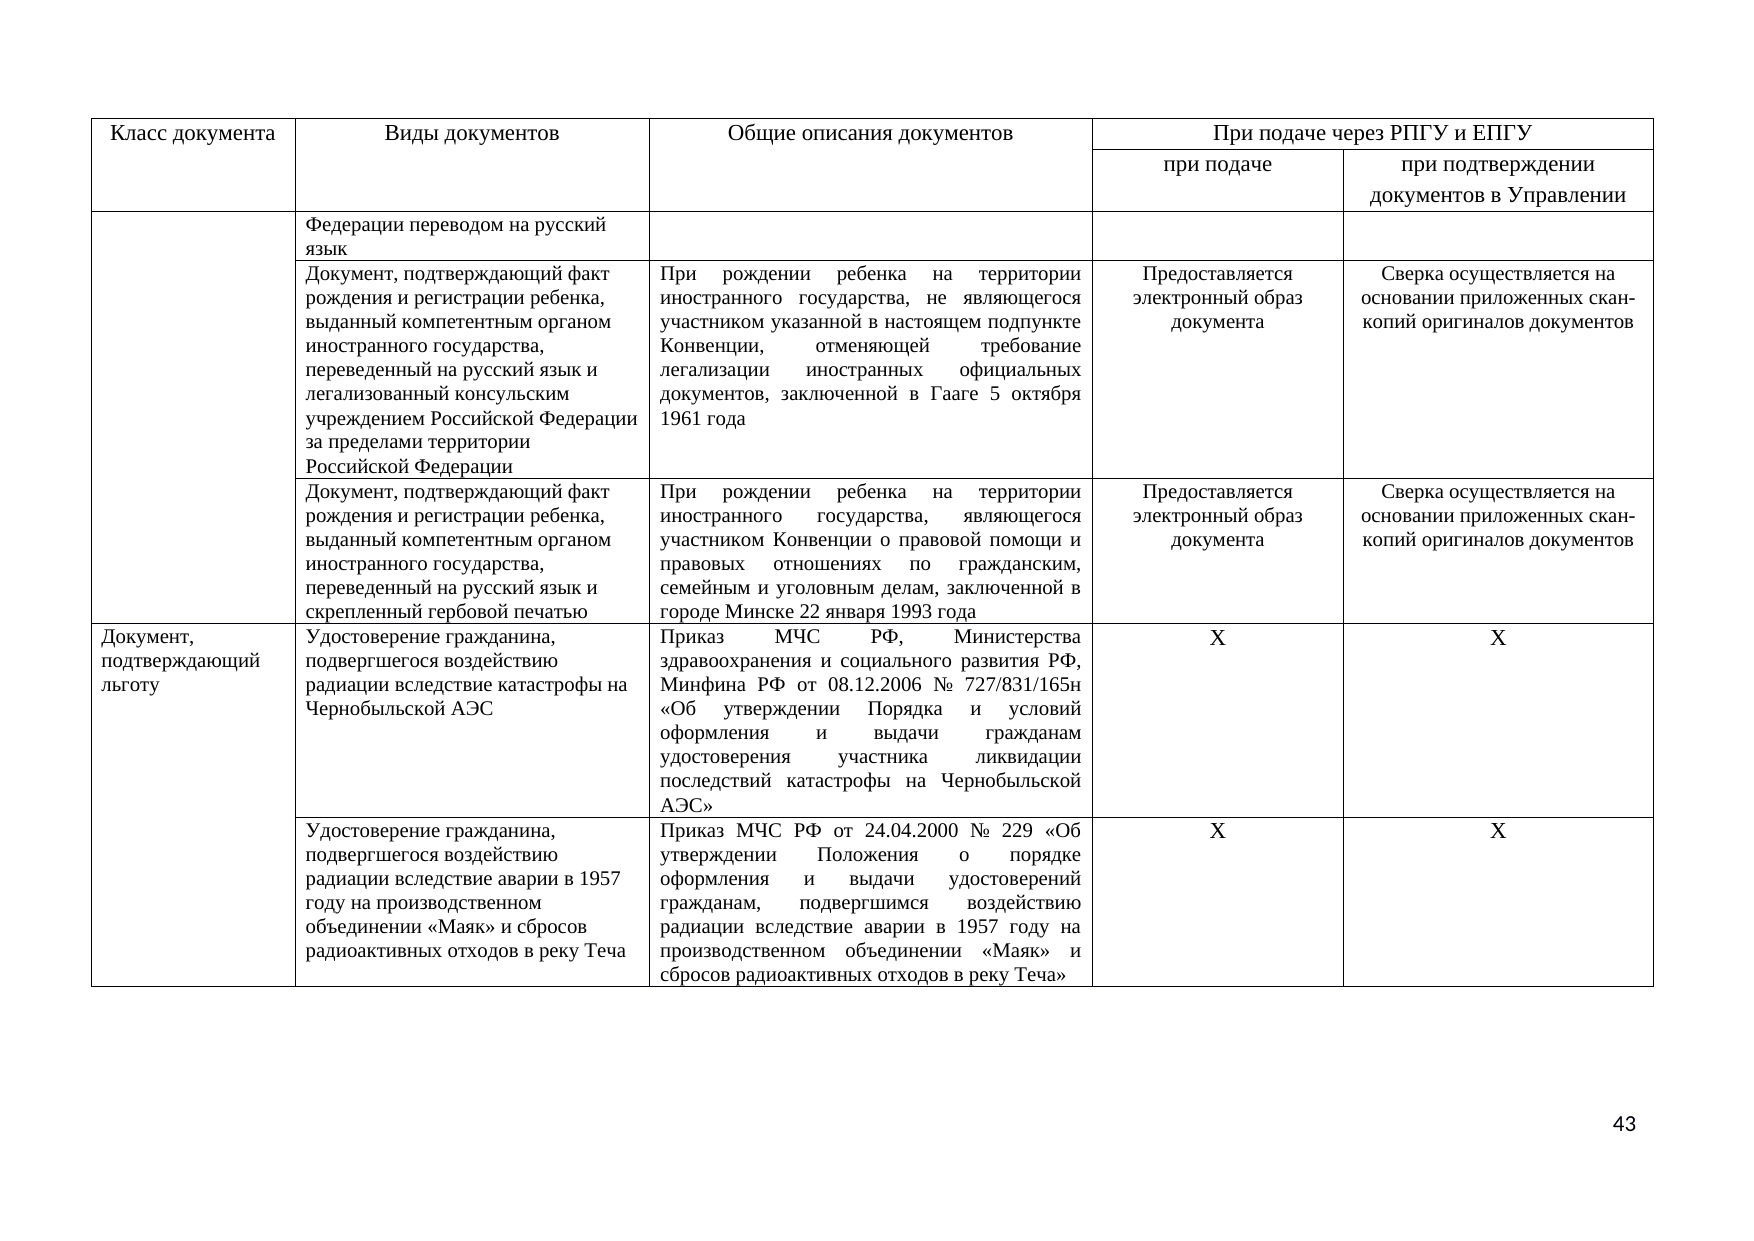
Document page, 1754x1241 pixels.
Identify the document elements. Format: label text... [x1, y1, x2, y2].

table_cell Предоставляется электронный образ документа [1093, 261, 1343, 478]
table_cell Документ, подтверждающий льготу [92, 624, 295, 986]
table_cell X [1093, 818, 1343, 986]
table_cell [1093, 212, 1343, 260]
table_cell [1344, 212, 1653, 260]
table_cell X [1344, 624, 1653, 817]
table_cell Приказ МЧС РФ от 24.04.2000 № 229 «Об утверждении Положения о порядке оформления и выдачи удостоверений гражданам, подвергшимся воздействию радиации вследствие аварии в 1957 году на производственном объединении «Маяк» и сбросов радиоактивных отходов в реку Теча» [650, 818, 1092, 986]
table_cell При рождении ребенка на территории иностранного государства, не являющегося участником указанной в настоящем подпункте Конвенции, отменяющей требование легализации иностранных официальных документов, заключенной в Гааге 5 октября 1961 года [650, 261, 1092, 478]
table_header При подаче через РПГУ и ЕПГУ [1093, 119, 1653, 149]
table_header Виды документов [296, 119, 649, 211]
table_cell Предоставляется электронный образ документа [1093, 479, 1343, 623]
table_cell Приказ МЧС РФ, Министерства здравоохранения и социального развития РФ, Минфина РФ от 08.12.2006 № 727/831/165н «Об утверждении Порядка и условий оформления и выдачи гражданам удостоверения участника ликвидации последствий катастрофы на Чернобыльской АЭС» [650, 624, 1092, 817]
table_cell Удостоверение гражданина, подвергшегося воздействию радиации вследствие аварии в 1957 году на производственном объединении «Маяк» и сбросов радиоактивных отходов в реку Теча [296, 818, 649, 986]
table_cell Сверка осуществляется на основании приложенных скан-копий оригиналов документов [1344, 261, 1653, 478]
table_cell при подтверждении документов в Управлении [1344, 150, 1653, 211]
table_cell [296, 212, 649, 260]
table_cell При рождении ребенка на территории иностранного государства, являющегося участником Конвенции о правовой помощи и правовых отношениях по гражданским, семейным и уголовным делам, заключенной в городе Минске 22 января 1993 года [650, 479, 1092, 623]
table_cell Документ, подтверждающий факт рождения и регистрации ребенка, выданный компетентным органом иностранного государства, переведенный на русский язык и скрепленный гербовой печатью [296, 479, 649, 623]
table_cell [650, 212, 1092, 260]
table_cell X [1344, 818, 1653, 986]
table_header Общие описания документов [650, 119, 1092, 211]
table_cell X [1093, 624, 1343, 817]
table_cell при подаче [1093, 150, 1343, 211]
table_cell Удостоверение гражданина, подвергшегося воздействию радиации вследствие катастрофы на Чернобыльской АЭС [296, 624, 649, 817]
table_cell Сверка осуществляется на основании приложенных скан-копий оригиналов документов [1344, 479, 1653, 623]
table_cell Документ, подтверждающий факт рождения и регистрации ребенка, выданный компетентным органом иностранного государства, переведенный на русский язык и легализованный консульским учреждением Российской Федерации за пределами территории Российской Федерации [296, 261, 649, 478]
table_header Класс документа [92, 119, 295, 211]
